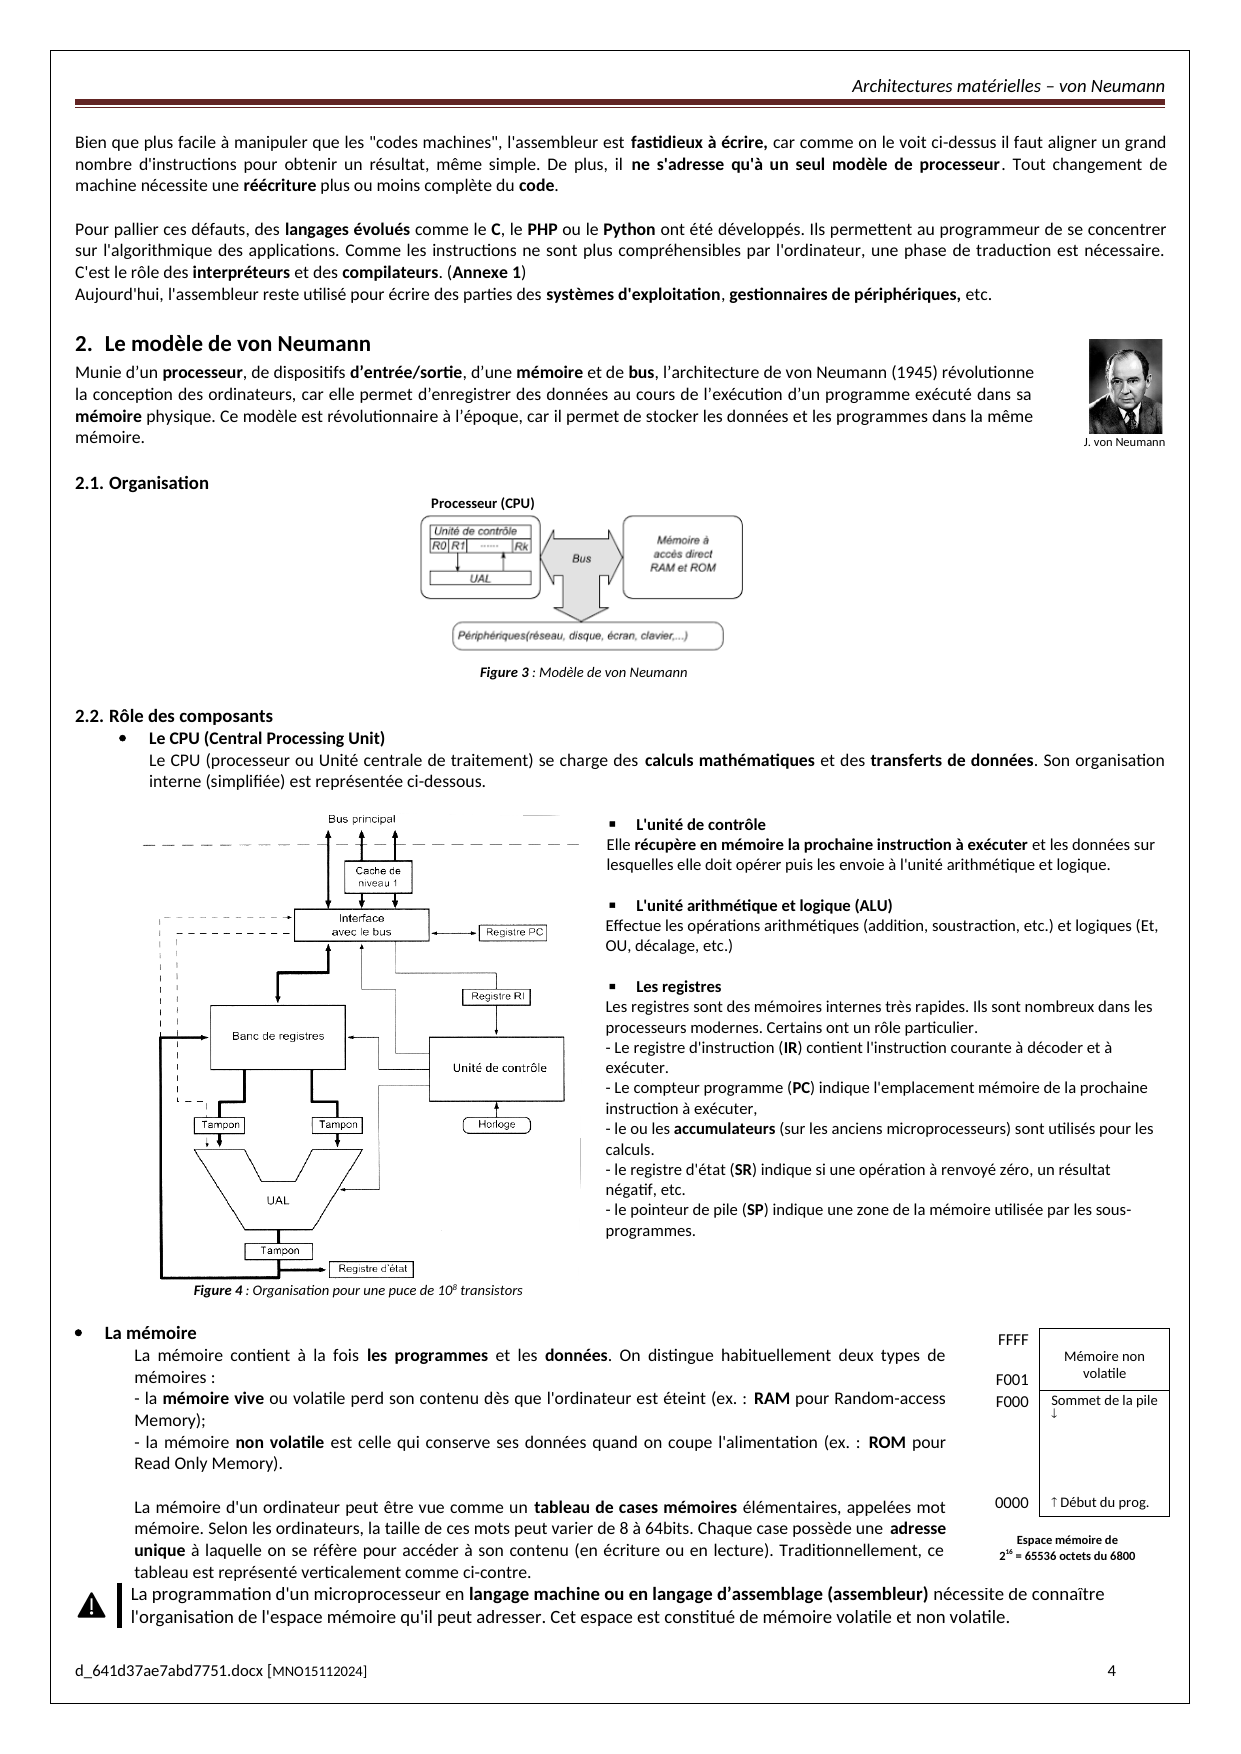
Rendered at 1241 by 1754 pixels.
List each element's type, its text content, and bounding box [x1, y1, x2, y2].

table_header Figure 4 : Organisation pour une puce de 108 transistors [123, 814, 593, 1299]
table_header Processeur (CPU) Figure 3 : Modèle de von Neumann [311, 494, 856, 704]
picture [1089, 339, 1163, 434]
text La mémoire contient à la fois les programmes et les données. On distingue habituellement deux types de mémoires : [134, 1344, 946, 1387]
subtitle Rôle des composants [75, 704, 1165, 727]
list La mémoire [75, 1321, 962, 1344]
text - la mémoire non volatile est celle qui conserve ses données quand on coupe l'alimentation (ex. : ROM pour Read Only Memory). [134, 1431, 946, 1474]
text Le CPU (processeur ou Unité centrale de traitement) se charge des calculs mathématiques et des transferts de données. Son organisation interne (simplifiée) est représentée ci-dessous. [149, 749, 1165, 792]
list Le CPU (Central Processing Unit) [119, 727, 1165, 749]
text Aujourd'hui, l'assembleur reste utilisé pour écrire des parties des systèmes d'exploitation, gestionnaires de périphériques, etc. [75, 283, 1168, 304]
table_header [64, 1583, 117, 1628]
picture [416, 511, 751, 664]
table_header L'unité de contrôle Elle récupère en mémoire la prochaine instruction à exécuter et les données sur lesquelles elle doit opérer puis les envoie à l'unité arithmétique et logique. L'unité arithmétique et logique (ALU) Effectue les opérations arithmétiques (addition, soustraction, etc.) et logiques (Et, OU, décalage, etc.) Les registres Les registres sont des mémoires internes très rapides. Ils sont nombreux dans les processeurs modernes. Certains ont un rôle particulier. - Le registre d'instruction (IR) contient l'instruction courante à décoder et à exécuter. - Le compteur programme (PC) indique l'emplacement mémoire de la prochaine instruction à exécuter, - le ou les accumulateurs (sur les anciens microprocesseurs) sont utilisés pour les calculs. - le registre d'état (SR) indique si une opération à renvoyé zéro, un résultat négatif, etc. - le pointeur de pile (SP) indique une zone de la mémoire utilisée par les sous-programmes. [593, 814, 1176, 1299]
text Munie d’un processeur, de dispositifs d’entrée/sortie, d’une mémoire et de bus, l’architecture de von Neumann (1945) révolutionne la conception des ordinateurs, car elle permet d’enregistrer des données au cours de l’exécution d’un programme exécuté dans sa mémoire physique. Ce modèle est révolutionnaire à l’époque, car il permet de stocker les données et les programmes dans la même mémoire. [75, 362, 1035, 448]
table_header La programmation d'un microprocesseur en langage machine ou en langage d’assemblage (assembleur) nécessite de connaître l'organisation de l'espace mémoire qu'il peut adresser. Cet espace est constitué de mémoire volatile et non volatile. [122, 1583, 1124, 1628]
picture [134, 813, 583, 1282]
text - la mémoire vive ou volatile perd son contenu dès que l'ordinateur est éteint (ex. : RAM pour Random-access Memory); [134, 1387, 946, 1431]
text Bien que plus facile à manipuler que les "codes machines", l'assembleur est fastidieux à écrire, car comme on le voit ci-dessus il faut aligner un grand nombre d'instructions pour obtenir un résultat, même simple. De plus, il ne s'adresse qu'à un seul modèle de processeur. Tout changement de machine nécessite une réécriture plus ou moins complète du code. [75, 131, 1168, 196]
subtitle Le modèle de von Neumann [75, 329, 1165, 357]
picture [76, 1590, 107, 1621]
text Pour pallier ces défauts, des langages évolués comme le C, le PHP ou le Python ont été développés. Ils permettent au programmeur de se concentrer sur l'algorithmique des applications. Comme les instructions ne sont plus compréhensibles par l'ordinateur, une phase de traduction est nécessaire. C'est le rôle des interpréteurs et des compilateurs. (Annexe 1) [75, 218, 1168, 283]
subtitle Organisation [75, 471, 1165, 494]
text La mémoire d'un ordinateur peut être vue comme un tableau de cases mémoires élémentaires, appelées mot mémoire. Selon les ordinateurs, la taille de ces mots peut varier de 8 à 64bits. Chaque case possède une adresse unique à laquelle on se réfère pour accéder à son contenu (en écriture ou en lecture). Traditionnellement, ce tableau est représenté verticalement comme ci-contre. [134, 1496, 946, 1582]
